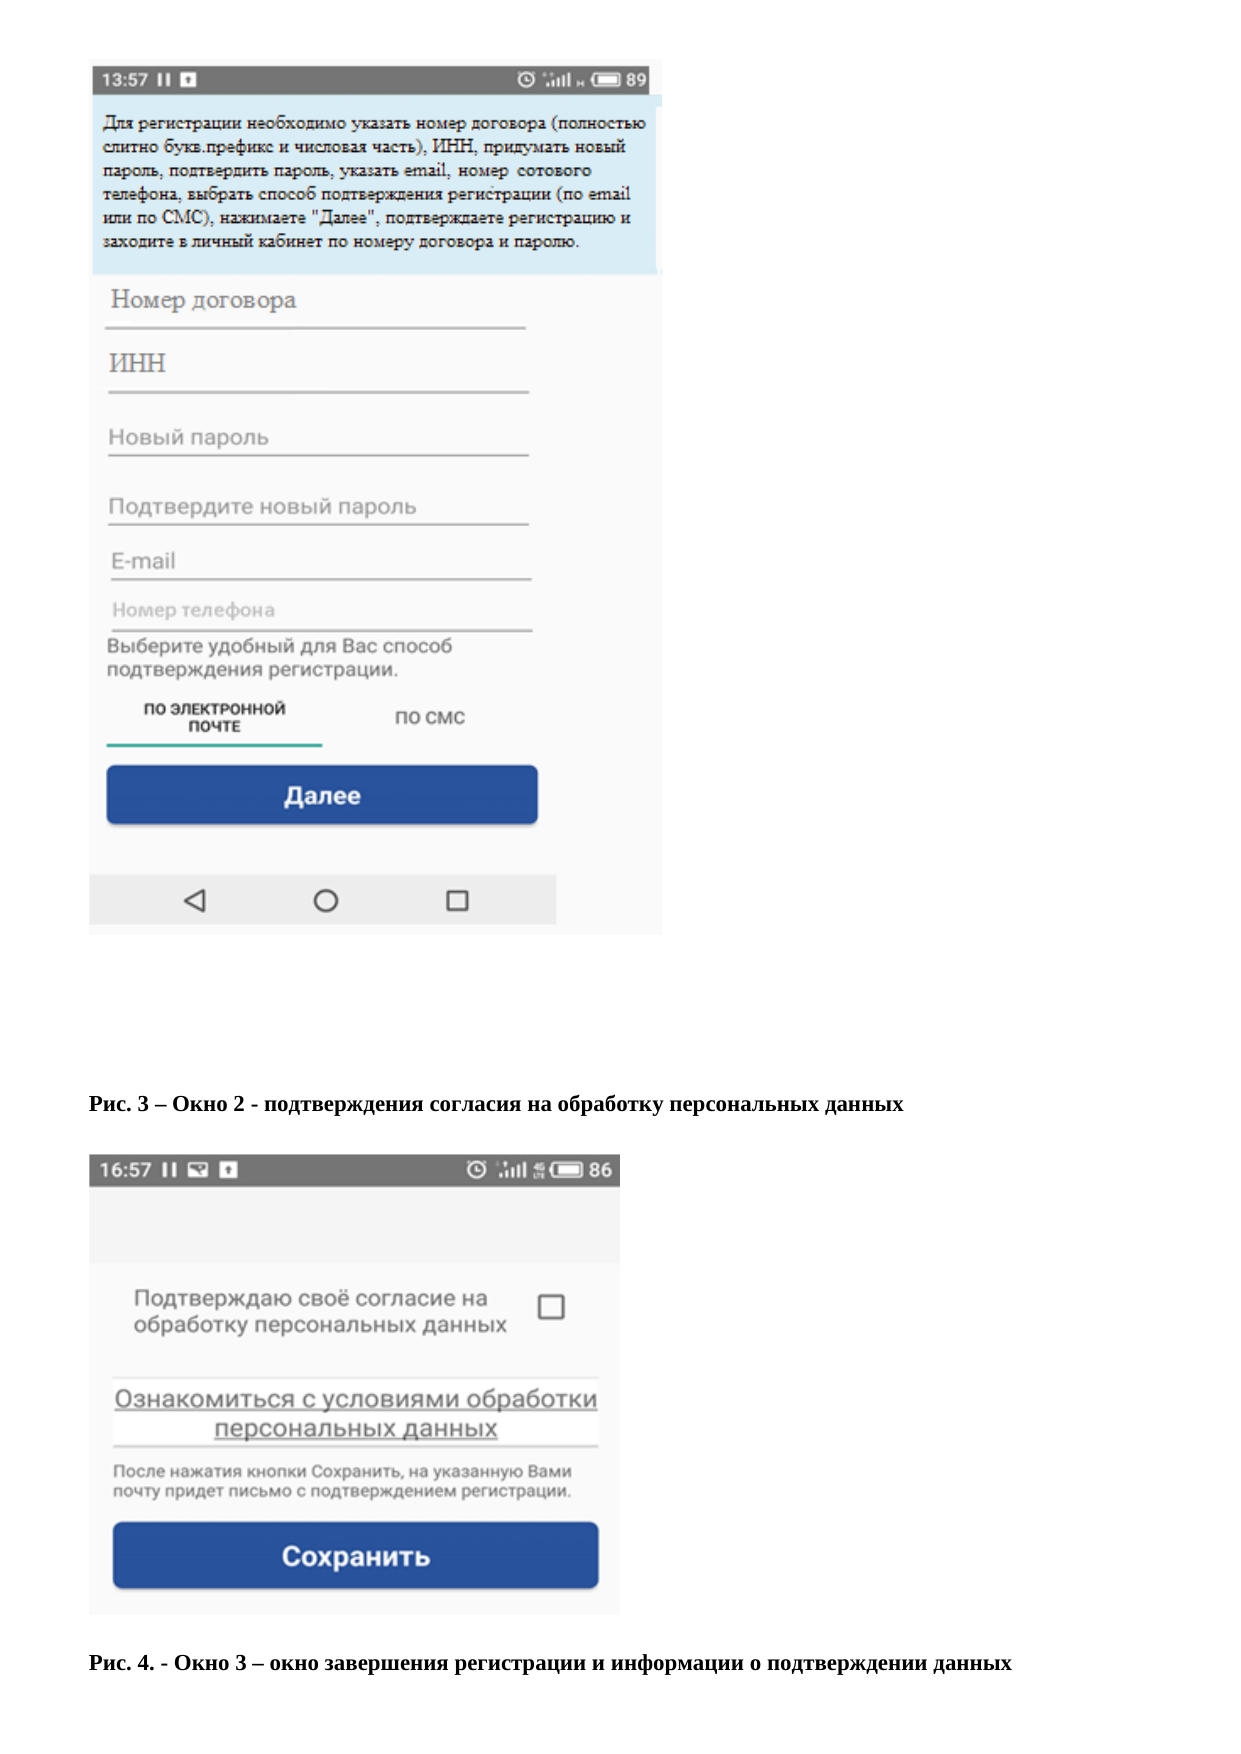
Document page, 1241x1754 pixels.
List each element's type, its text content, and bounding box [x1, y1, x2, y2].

text Рис. 4. - Окно 3 – окно завершения регистрации и информации о подтверждении данных [89, 1649, 1166, 1675]
picture [88, 1150, 620, 1615]
picture [88, 59, 663, 935]
text Рис. 3 – Окно 2 - подтверждения согласия на обработку персональных данных [89, 1090, 1166, 1116]
